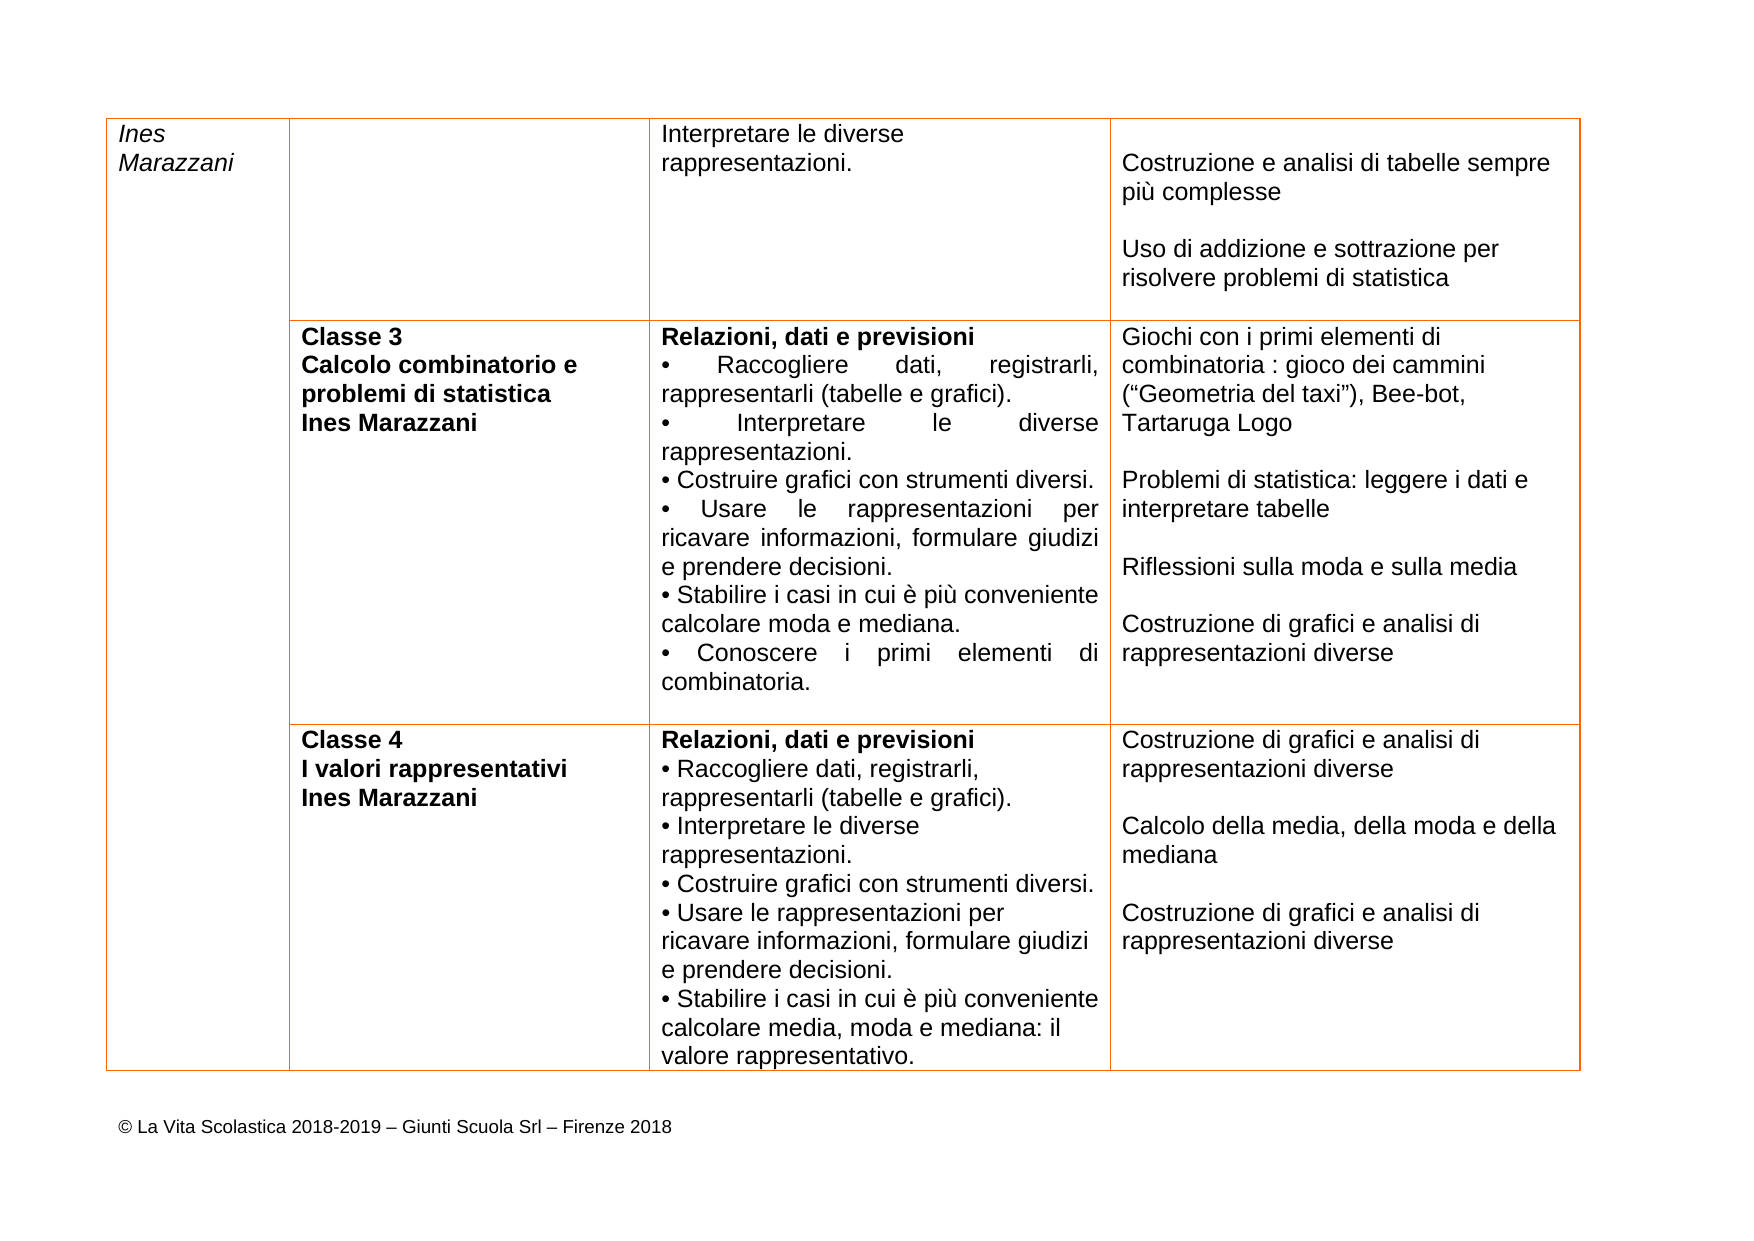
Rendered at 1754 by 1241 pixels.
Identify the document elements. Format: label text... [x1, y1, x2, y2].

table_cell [1111, 119, 1579, 320]
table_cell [650, 725, 1110, 1070]
table_cell Relazioni, dati e previsioni • Raccogliere dati, registrarli, rappresentarli (tabelle e grafici). • Interpretare le diverse rappresentazioni. • Costruire grafici con strumenti diversi. • Usare le rappresentazioni per ricavare informazioni, formulare giudizi e prendere decisioni. • Stabilire i casi in cui è più conveniente calcolare moda e mediana. • Conoscere i primi elementi di combinatoria. [650, 321, 1110, 724]
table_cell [1111, 725, 1579, 1070]
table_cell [650, 119, 1110, 320]
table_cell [290, 725, 649, 1070]
table_cell Classe 3 Calcolo combinatorio e problemi di statistica Ines Marazzani [290, 321, 649, 724]
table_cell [290, 119, 649, 320]
table_cell Giochi con i primi elementi di combinatoria : gioco dei cammini (“Geometria del taxi”), Bee-bot, Tartaruga Logo Problemi di statistica: leggere i dati e interpretare tabelle Riflessioni sulla moda e sulla media Costruzione di grafici e analisi di rappresentazioni diverse [1111, 321, 1579, 724]
